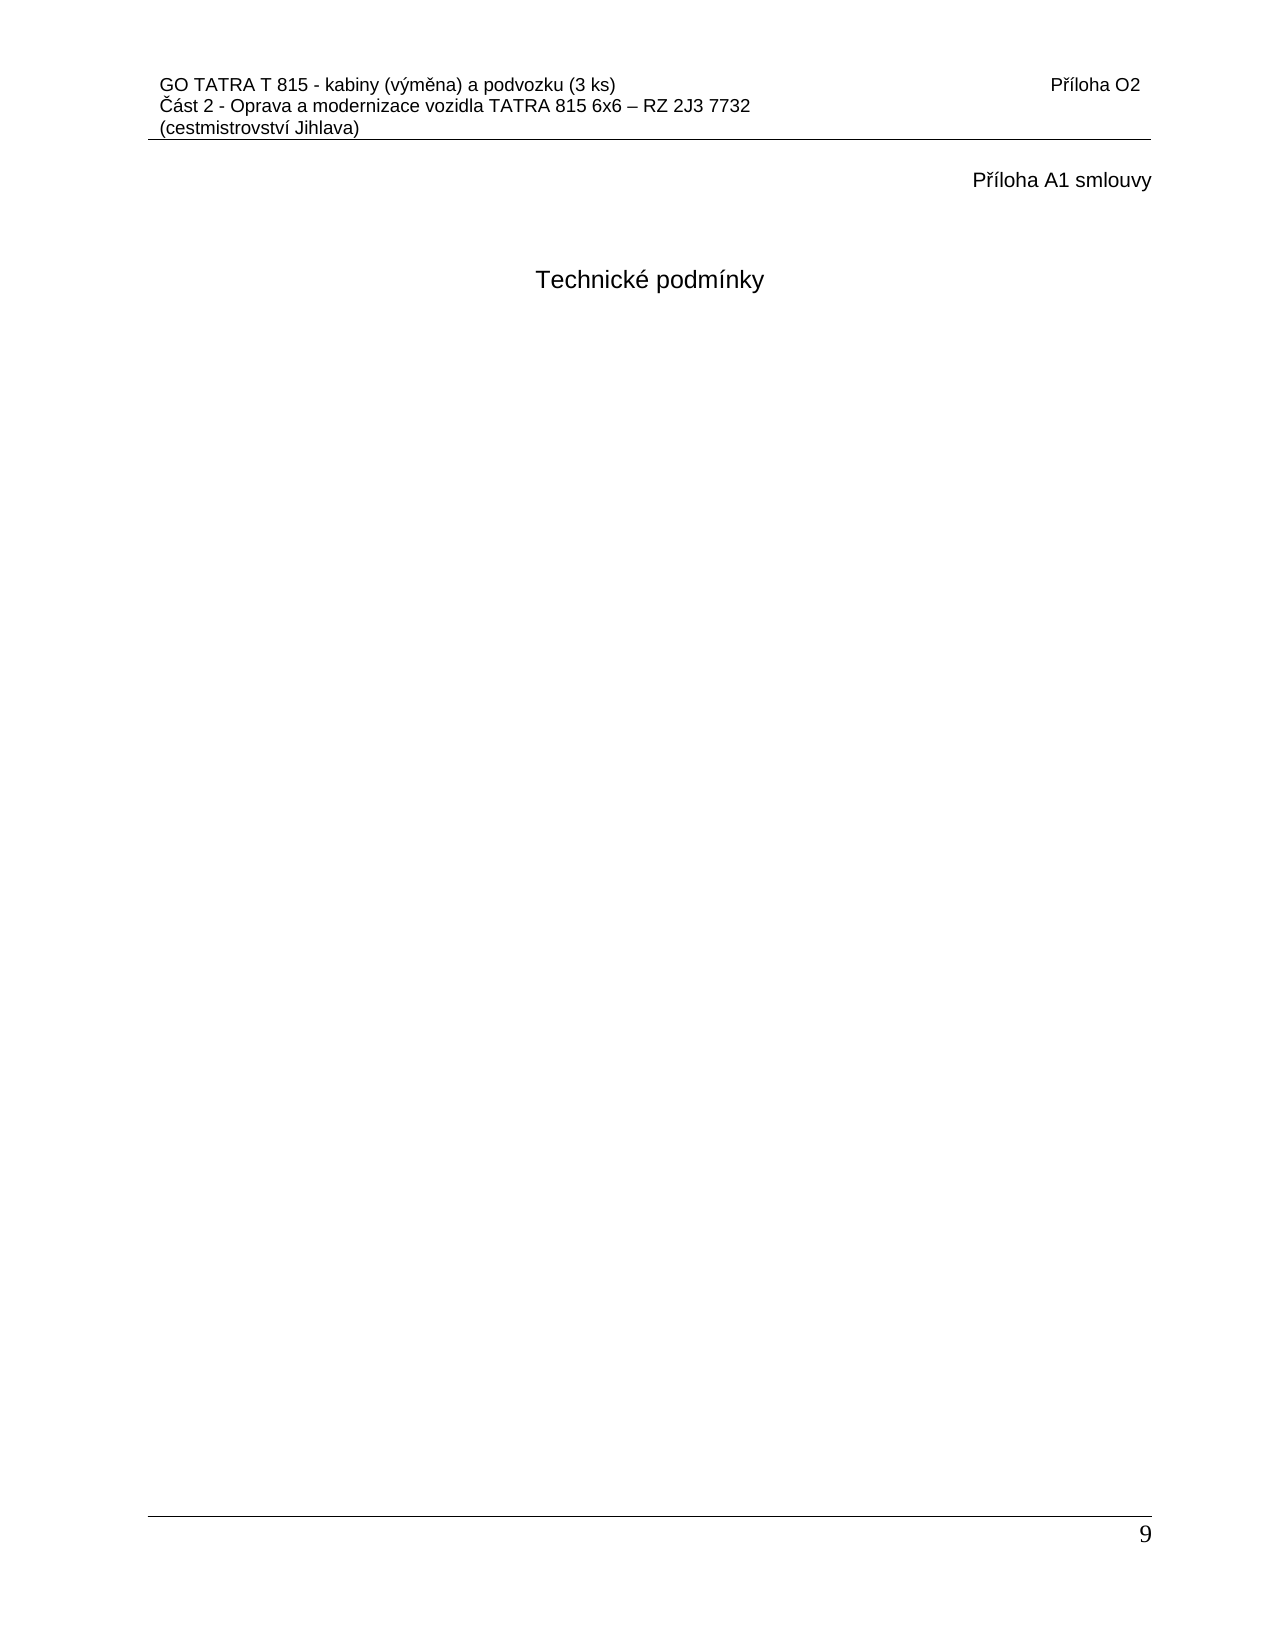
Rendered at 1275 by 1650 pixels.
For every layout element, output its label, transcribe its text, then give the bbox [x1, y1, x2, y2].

text Příloha A1 smlouvy [148, 168, 1152, 192]
text Technické podmínky [148, 265, 1152, 294]
